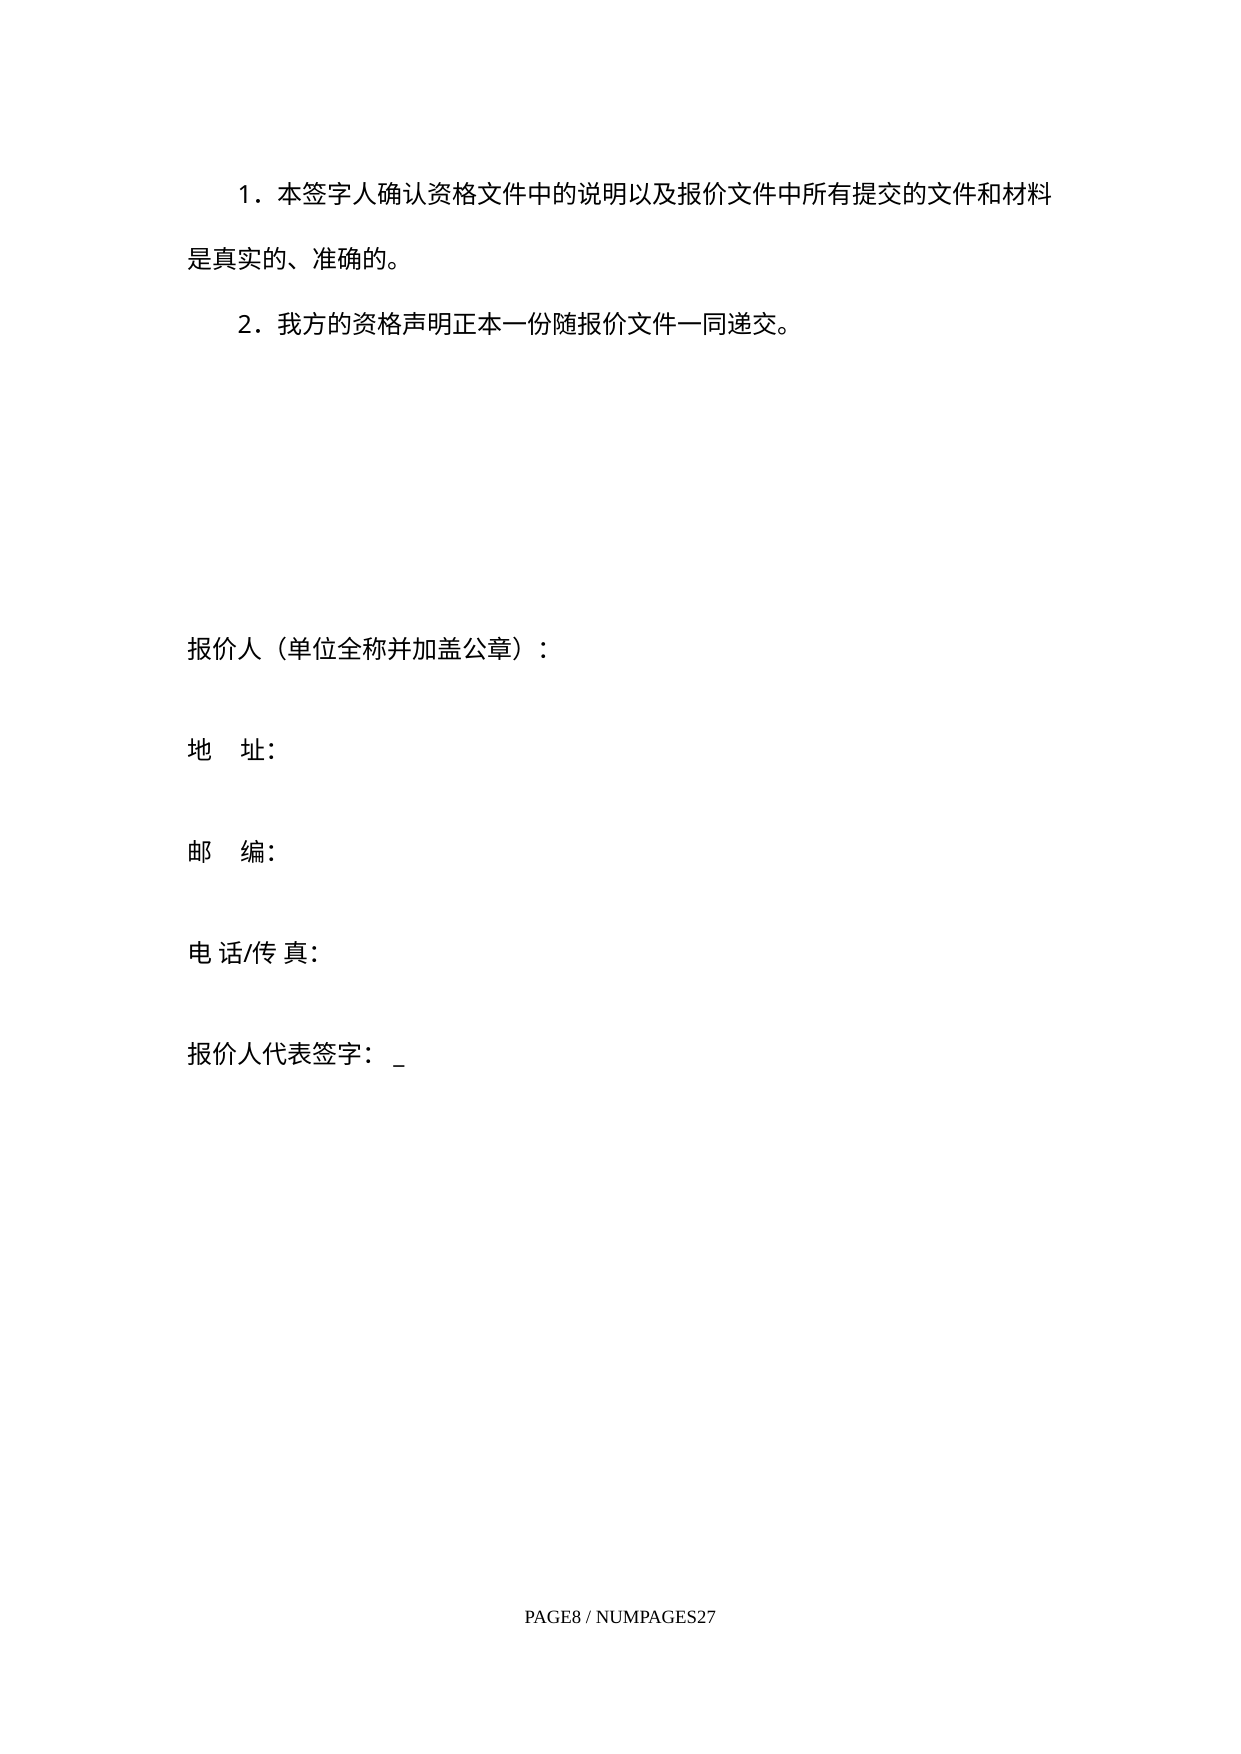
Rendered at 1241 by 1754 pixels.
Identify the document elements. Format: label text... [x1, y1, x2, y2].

text 2．我方的资格声明正本一份随报价文件一同递交。 [187, 290, 1053, 355]
text 电 话/传 真： [187, 919, 1053, 984]
text 报价人（单位全称并加盖公章）： [187, 615, 1053, 680]
text 1．本签字人确认资格文件中的说明以及报价文件中所有提交的文件和材料是真实的、准确的。 [187, 160, 1053, 290]
text 地 址： [187, 716, 1053, 781]
text 报价人代表签字： _ [187, 1020, 1053, 1085]
text 邮 编： [187, 818, 1053, 883]
